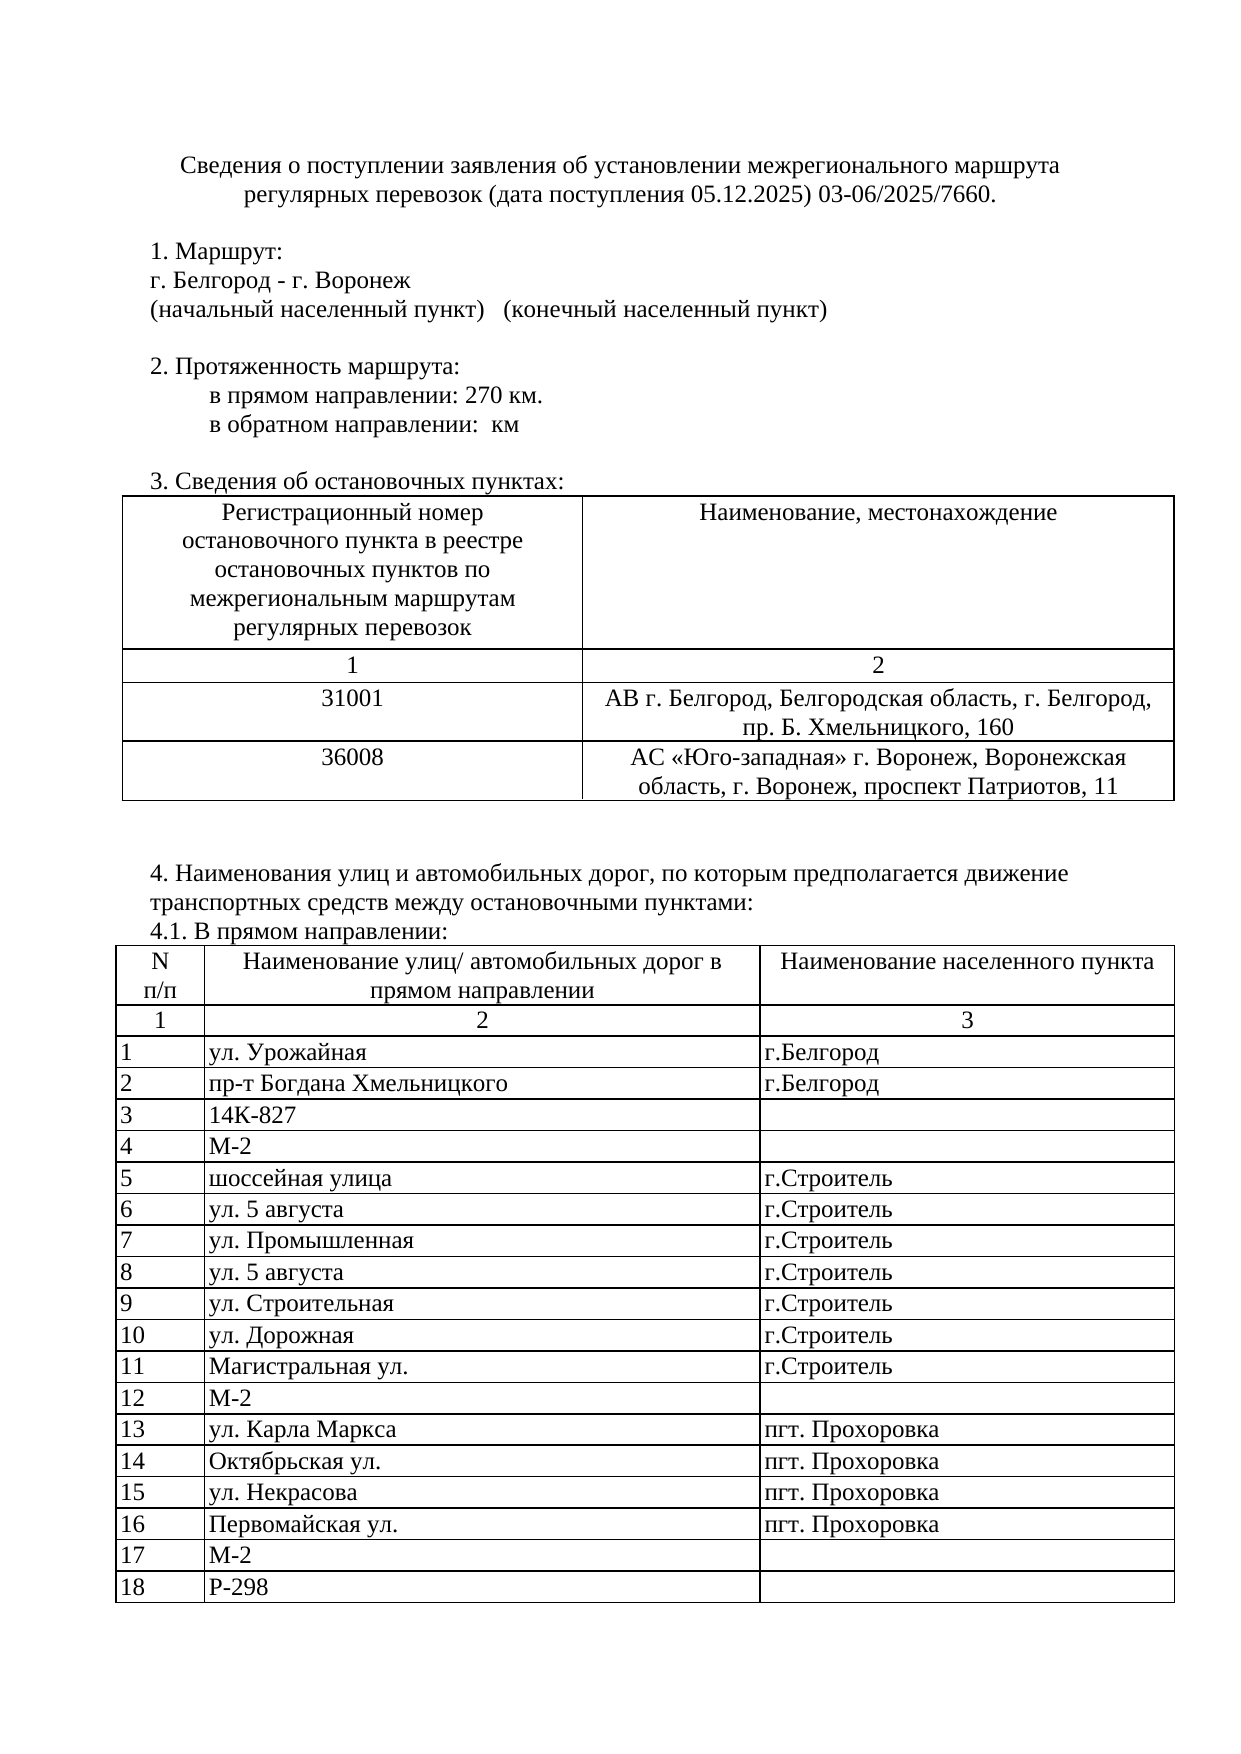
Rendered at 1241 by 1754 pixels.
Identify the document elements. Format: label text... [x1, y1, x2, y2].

table_cell [761, 1572, 1174, 1602]
table_cell 1 [117, 1006, 204, 1035]
table_cell г.Строитель [761, 1163, 1174, 1193]
table_cell 1 [123, 650, 582, 681]
table_cell 6 [117, 1194, 204, 1224]
table_cell ул. Дорожная [205, 1320, 759, 1350]
text в обратном направлении: км [150, 409, 1090, 437]
table_cell Магистральная ул. [205, 1352, 759, 1381]
table_cell г.Белгород [761, 1037, 1174, 1067]
table_cell пгт. Прохоровка [761, 1415, 1174, 1444]
table_cell 13 [117, 1415, 204, 1444]
table_cell 17 [117, 1540, 204, 1570]
text 3. Сведения об остановочных пунктах: [150, 466, 1090, 495]
table_cell 12 [117, 1383, 204, 1413]
table_header Регистрационный номер остановочного пункта в реестре остановочных пунктов по межрегиональным маршрутам регулярных перевозок [123, 497, 582, 648]
text 4. Наименования улиц и автомобильных дорог, по которым предполагается движение транспортных средств между остановочными пунктами: [150, 858, 1090, 916]
text Сведения о поступлении заявления об установлении межрегионального маршрута регулярных перевозок (дата поступления 05.12.2025) 03-06/2025/7660. [150, 150, 1090, 207]
table_cell М-2 [205, 1540, 759, 1570]
table_cell Октябрьская ул. [205, 1446, 759, 1476]
table_cell М-2 [205, 1383, 759, 1413]
table_cell ул. Некрасова [205, 1477, 759, 1507]
table_cell г.Строитель [761, 1194, 1174, 1224]
table_cell 14 [117, 1446, 204, 1476]
table_cell М-2 [205, 1131, 759, 1161]
table_cell ул. 5 августа [205, 1257, 759, 1287]
table_cell АВ г. Белгород, Белгородская область, г. Белгород, пр. Б. Хмельницкого, 160 [583, 683, 1173, 740]
text 2. Протяженность маршрута: [150, 351, 1090, 380]
table_cell 3 [117, 1100, 204, 1130]
table_cell 8 [117, 1257, 204, 1287]
table_cell пр-т Богдана Хмельницкого [205, 1068, 759, 1098]
table_cell г.Строитель [761, 1352, 1174, 1381]
table_cell [761, 1100, 1174, 1130]
table_header Наименование населенного пункта [761, 946, 1174, 1004]
table_cell 10 [117, 1320, 204, 1350]
table_cell [761, 1131, 1174, 1161]
table_cell 18 [117, 1572, 204, 1602]
table_cell 36008 [123, 742, 582, 799]
table_cell 16 [117, 1509, 204, 1539]
table_cell г.Строитель [761, 1257, 1174, 1287]
table_cell [761, 1540, 1174, 1570]
table_cell ул. Промышленная [205, 1226, 759, 1256]
table_cell 7 [117, 1226, 204, 1256]
table_cell ул. Карла Маркса [205, 1415, 759, 1444]
table_cell ул. 5 августа [205, 1194, 759, 1224]
table_cell ул. Строительная [205, 1289, 759, 1318]
table_cell 3 [761, 1006, 1174, 1035]
table_cell шоссейная улица [205, 1163, 759, 1193]
table_cell [761, 1383, 1174, 1413]
table_cell г.Строитель [761, 1289, 1174, 1318]
table_cell 2 [117, 1068, 204, 1098]
table_cell 14К-827 [205, 1100, 759, 1130]
table_cell Первомайская ул. [205, 1509, 759, 1539]
table_cell г.Строитель [761, 1320, 1174, 1350]
table_header Наименование, местонахождение [583, 497, 1173, 648]
table_cell 31001 [123, 683, 582, 740]
table_cell г.Строитель [761, 1226, 1174, 1256]
table_cell 15 [117, 1477, 204, 1507]
table_cell Р-298 [205, 1572, 759, 1602]
table_cell пгт. Прохоровка [761, 1509, 1174, 1539]
text (начальный населенный пункт) (конечный населенный пункт) [150, 294, 1090, 322]
text 1. Маршрут: [150, 236, 1090, 265]
table_cell г.Белгород [761, 1068, 1174, 1098]
text г. Белгород - г. Воронеж [150, 265, 1090, 294]
text 4.1. В прямом направлении: [150, 916, 1090, 945]
table_cell пгт. Прохоровка [761, 1446, 1174, 1476]
table_cell 2 [583, 650, 1173, 681]
table_header Наименование улиц/ автомобильных дорог в прямом направлении [205, 946, 759, 1004]
table_cell АС «Юго-западная» г. Воронеж, Воронежская область, г. Воронеж, проспект Патриотов, 11 [583, 742, 1173, 799]
table_cell пгт. Прохоровка [761, 1477, 1174, 1507]
text в прямом направлении: 270 км. [150, 380, 1090, 409]
table_header N п/п [117, 946, 204, 1004]
table_cell 1 [117, 1037, 204, 1067]
table_cell 11 [117, 1352, 204, 1381]
table_cell 2 [205, 1006, 759, 1035]
table_cell 4 [117, 1131, 204, 1161]
table_cell ул. Урожайная [205, 1037, 759, 1067]
table_cell 9 [117, 1289, 204, 1318]
table_cell 5 [117, 1163, 204, 1193]
